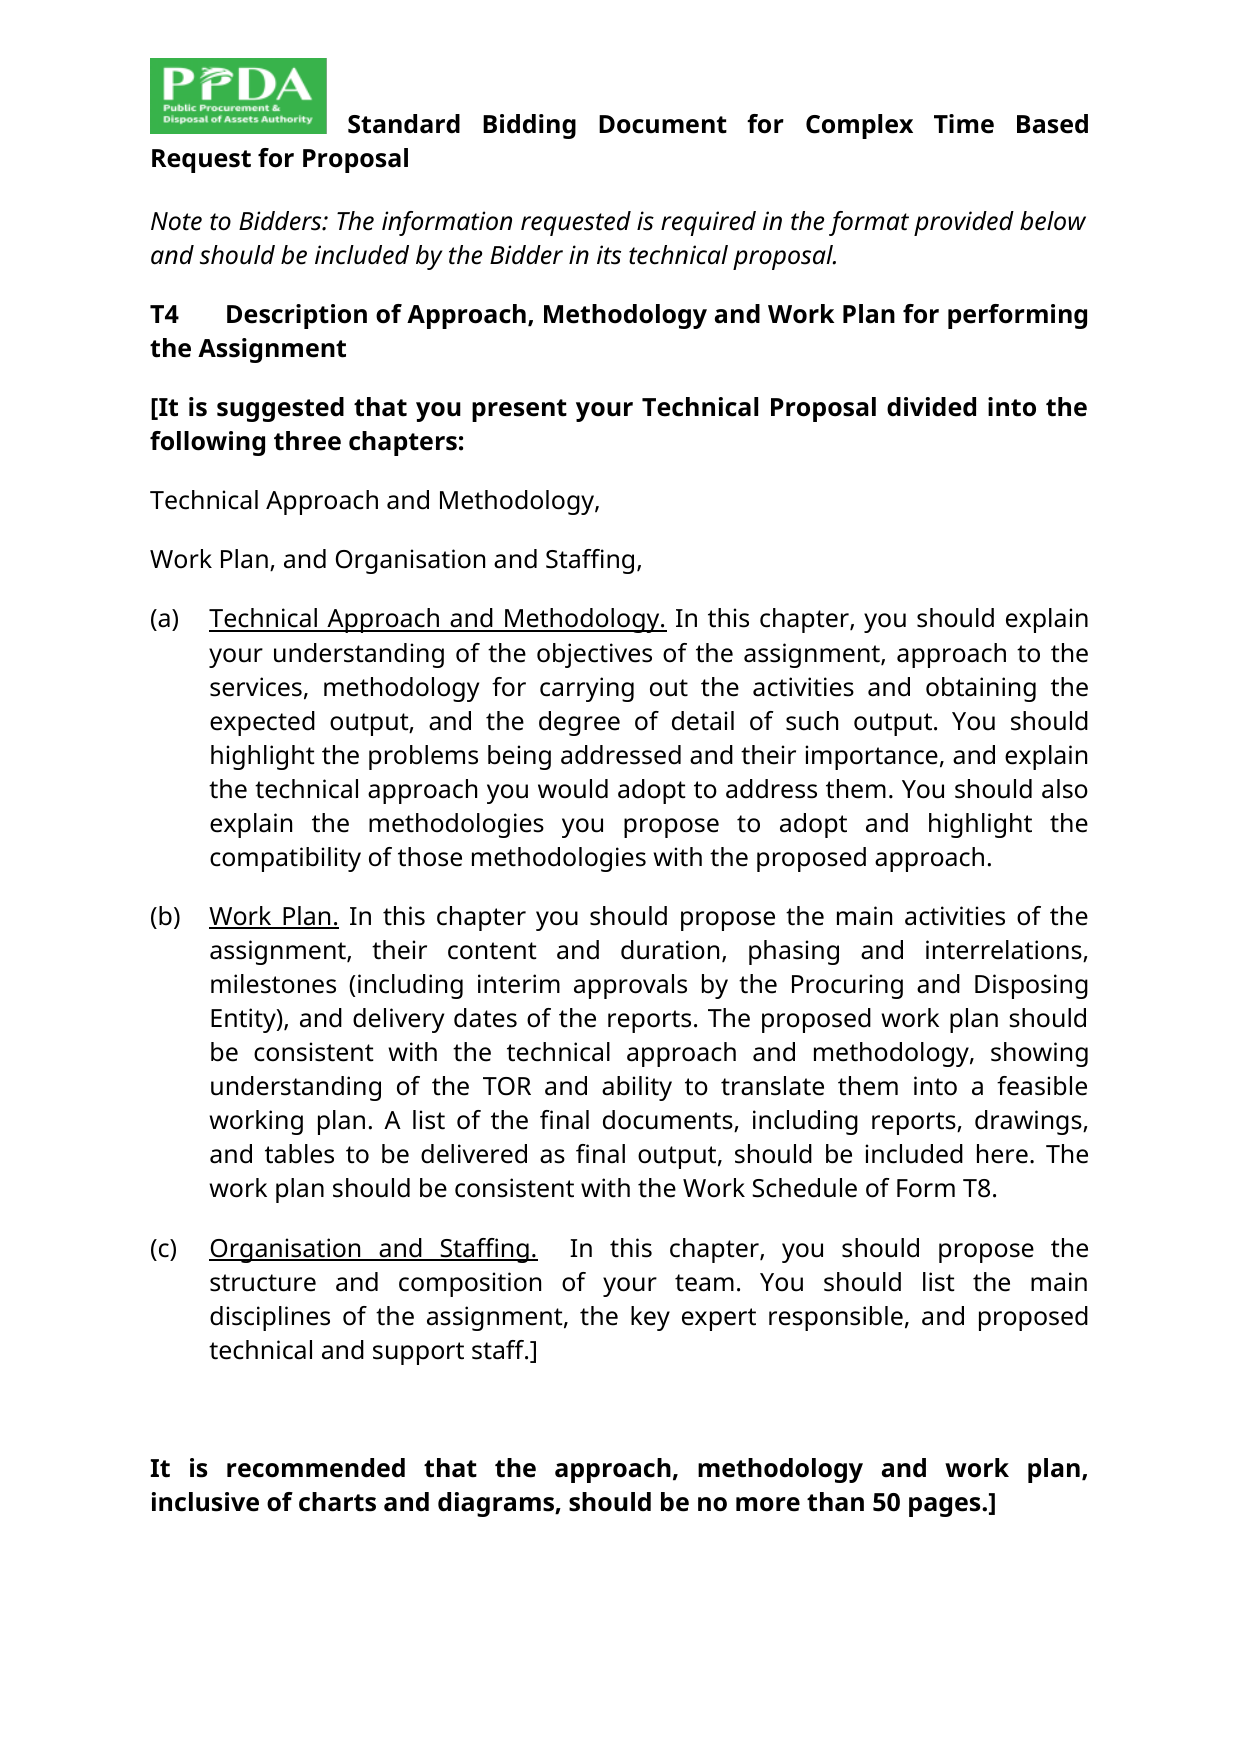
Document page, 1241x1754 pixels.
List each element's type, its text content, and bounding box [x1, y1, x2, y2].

text T4 Description of Approach, Methodology and Work Plan for performing the Assignment [150, 297, 1090, 365]
text [It is suggested that you present your Technical Proposal divided into the following three chapters: [150, 390, 1090, 458]
picture [150, 58, 328, 134]
text It is recommended that the approach, methodology and work plan, inclusive of charts and diagrams, should be no more than 50 pages.] [150, 1451, 1090, 1519]
text (a) Technical Approach and Methodology. In this chapter, you should explain your understanding of the objectives of the assignment, approach to the services, methodology for carrying out the activities and obtaining the expected output, and the degree of detail of such output. You should highlight the problems being addressed and their importance, and explain the technical approach you would adopt to address them. You should also explain the methodologies you propose to adopt and highlight the compatibility of those methodologies with the proposed approach. [150, 601, 1090, 874]
text (c) Organisation and Staffing. In this chapter, you should propose the structure and composition of your team. You should list the main disciplines of the assignment, the key expert responsible, and proposed technical and support staff.] [150, 1230, 1090, 1366]
text Note to Bidders: The information requested is required in the format provided below and should be included by the Bidder in its technical proposal. [150, 204, 1090, 272]
text Technical Approach and Methodology, [150, 483, 1090, 517]
text (b) Work Plan. In this chapter you should propose the main activities of the assignment, their content and duration, phasing and interrelations, milestones (including interim approvals by the Procuring and Disposing Entity), and delivery dates of the reports. The proposed work plan should be consistent with the technical approach and methodology, showing understanding of the TOR and ability to translate them into a feasible working plan. A list of the final documents, including reports, drawings, and tables to be delivered as final output, should be included here. The work plan should be consistent with the Work Schedule of Form T8. [150, 899, 1090, 1205]
text Work Plan, and Organisation and Staffing, [150, 542, 1090, 576]
